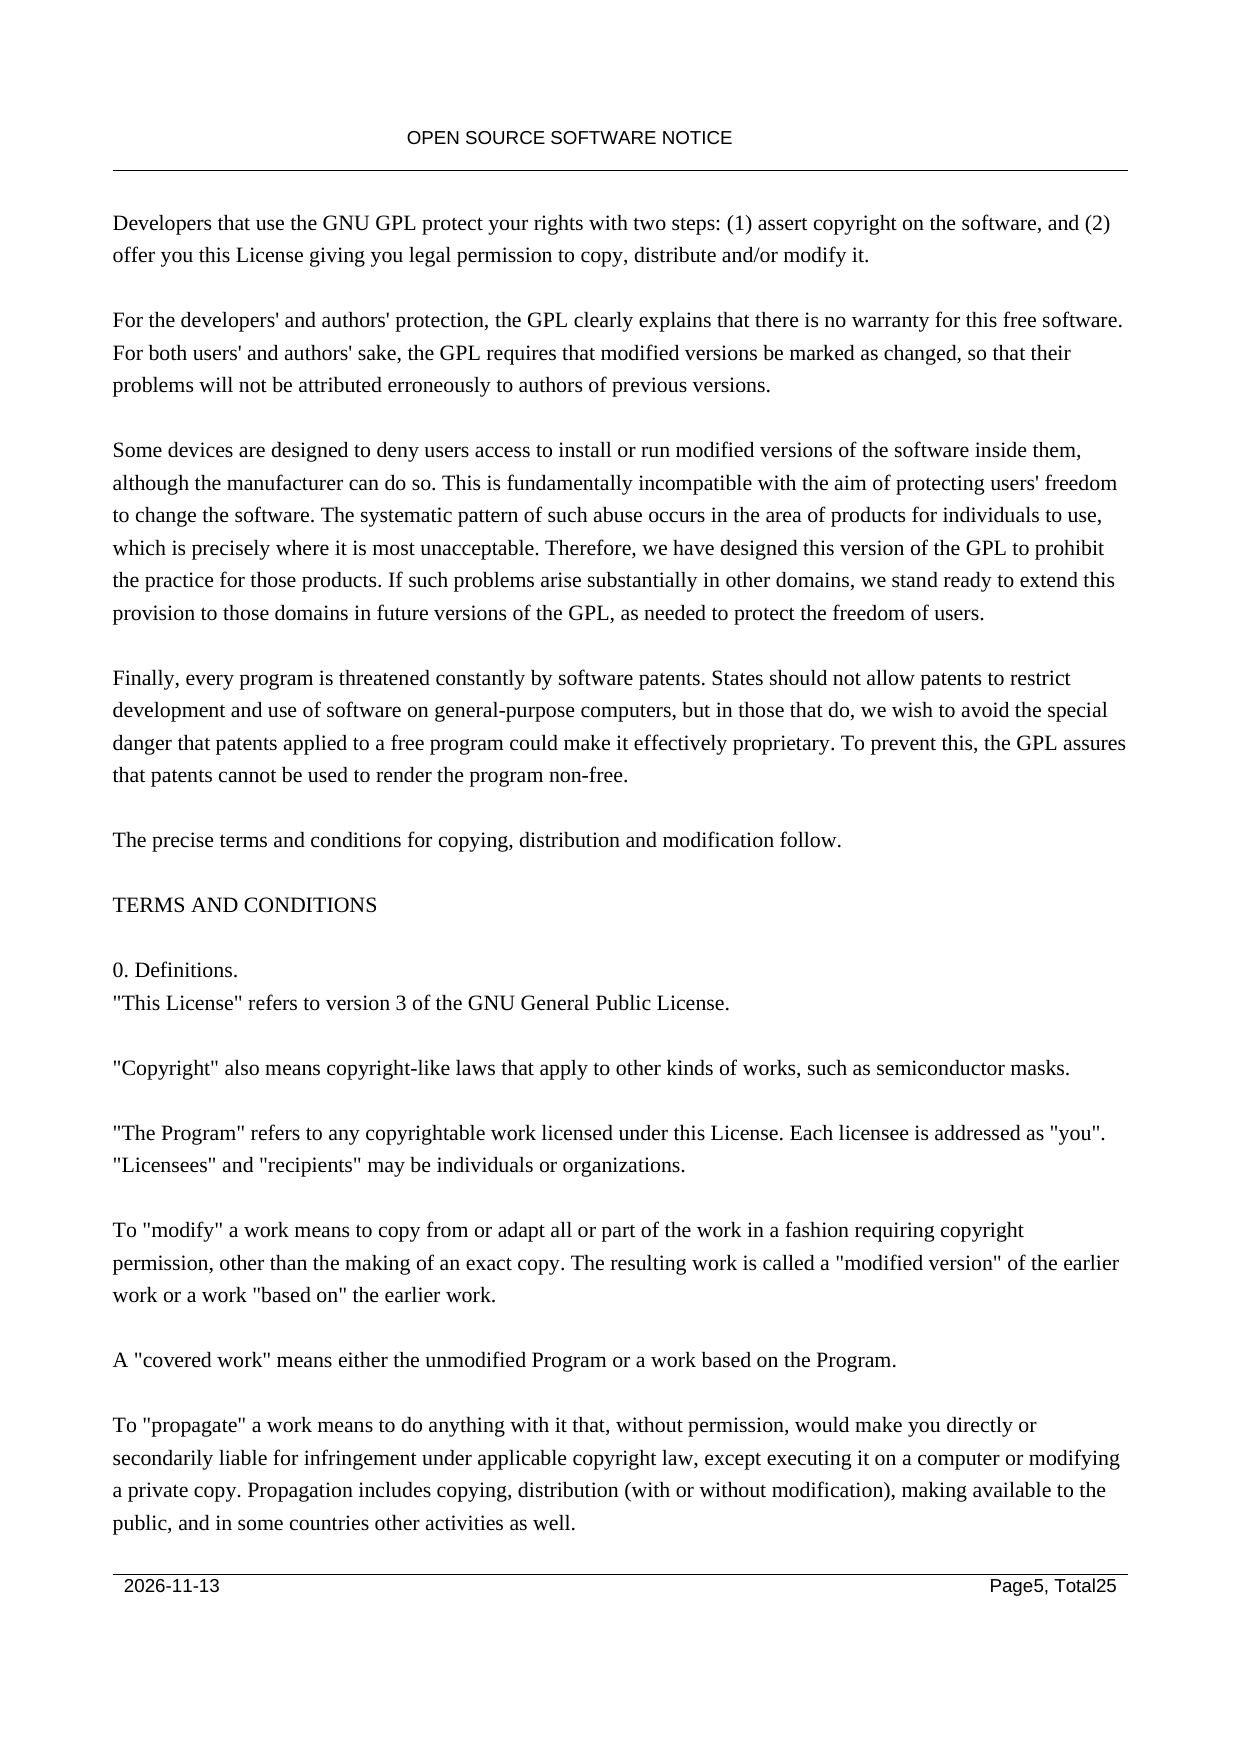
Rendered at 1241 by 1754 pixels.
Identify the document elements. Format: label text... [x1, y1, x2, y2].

text "This License" refers to version 3 of the GNU General Public License. [112, 986, 1128, 1019]
text Finally, every program is threatened constantly by software patents. States should not allow patents to restrict development and use of software on general-purpose computers, but in those that do, we wish to avoid the special danger that patents applied to a free program could make it effectively proprietary. To prevent this, the GPL assures that patents cannot be used to render the program non-free. [112, 661, 1128, 791]
text To "propagate" a work means to do anything with it that, without permission, would make you directly or secondarily liable for infringement under applicable copyright law, except executing it on a computer or modifying a private copy. Propagation includes copying, distribution (with or without modification), making available to the public, and in some countries other activities as well. [112, 1409, 1128, 1539]
text 0. Definitions. [112, 954, 1128, 986]
text A "covered work" means either the unmodified Program or a work based on the Program. [112, 1344, 1128, 1376]
text For the developers' and authors' protection, the GPL clearly explains that there is no warranty for this free software. For both users' and authors' sake, the GPL requires that modified versions be marked as changed, so that their problems will not be attributed erroneously to authors of previous versions. [112, 304, 1128, 401]
text Developers that use the GNU GPL protect your rights with two steps: (1) assert copyright on the software, and (2) offer you this License giving you legal permission to copy, distribute and/or modify it. [112, 206, 1128, 271]
text To "modify" a work means to copy from or adapt all or part of the work in a fashion requiring copyright permission, other than the making of an exact copy. The resulting work is called a "modified version" of the earlier work or a work "based on" the earlier work. [112, 1214, 1128, 1311]
text "Copyright" also means copyright-like laws that apply to other kinds of works, such as semiconductor masks. [112, 1051, 1128, 1084]
text Some devices are designed to deny users access to install or run modified versions of the software inside them, although the manufacturer can do so. This is fundamentally incompatible with the aim of protecting users' freedom to change the software. The systematic pattern of such abuse occurs in the area of products for individuals to use, which is precisely where it is most unacceptable. Therefore, we have designed this version of the GPL to prohibit the practice for those products. If such problems arise substantially in other domains, we stand ready to extend this provision to those domains in future versions of the GPL, as needed to protect the freedom of users. [112, 434, 1128, 629]
text "The Program" refers to any copyrightable work licensed under this License. Each licensee is addressed as "you". "Licensees" and "recipients" may be individuals or organizations. [112, 1116, 1128, 1181]
text TERMS AND CONDITIONS [112, 889, 1128, 921]
text The precise terms and conditions for copying, distribution and modification follow. [112, 824, 1128, 856]
